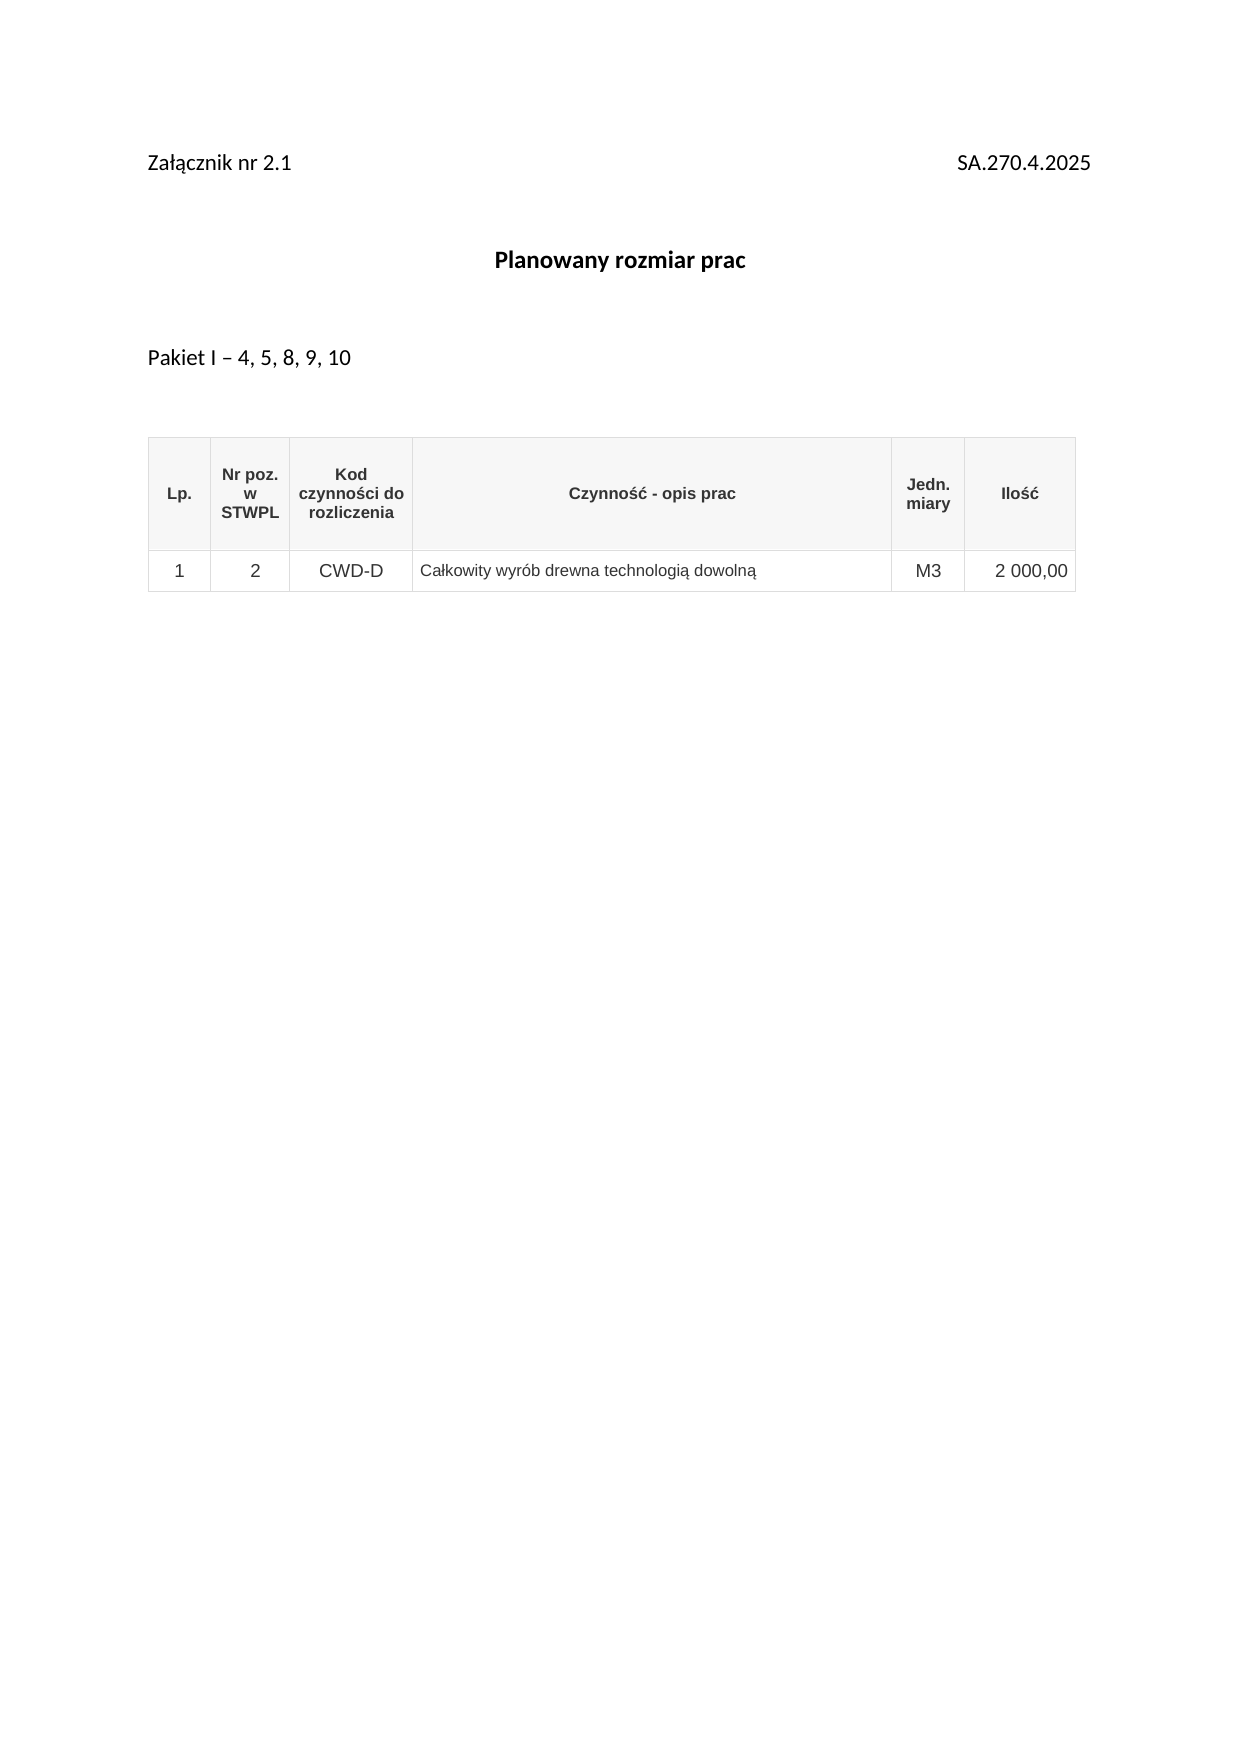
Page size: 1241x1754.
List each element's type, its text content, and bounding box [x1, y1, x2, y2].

table_cell Całkowity wyrób drewna technologią dowolną [413, 551, 891, 591]
text Pakiet I – 4, 5, 8, 9, 10 [148, 343, 1093, 371]
table_cell CWD-D [290, 551, 412, 591]
table_header Nr poz. w STWPL [211, 438, 289, 549]
table_cell 2 000,00 [965, 551, 1075, 591]
table_cell 1 [149, 551, 210, 591]
text Załącznik nr 2.1 SA.270.4.2025 [148, 148, 1093, 176]
table_header Czynność - opis prac [413, 438, 891, 549]
table_header Kod czynności do rozliczenia [290, 438, 412, 549]
table_header Ilość [965, 438, 1075, 549]
table_cell 2 [211, 551, 289, 591]
table_header Lp. [149, 438, 210, 549]
table_header Jedn. miary [892, 438, 964, 549]
text Planowany rozmiar prac [148, 244, 1093, 274]
table_cell M3 [892, 551, 964, 591]
